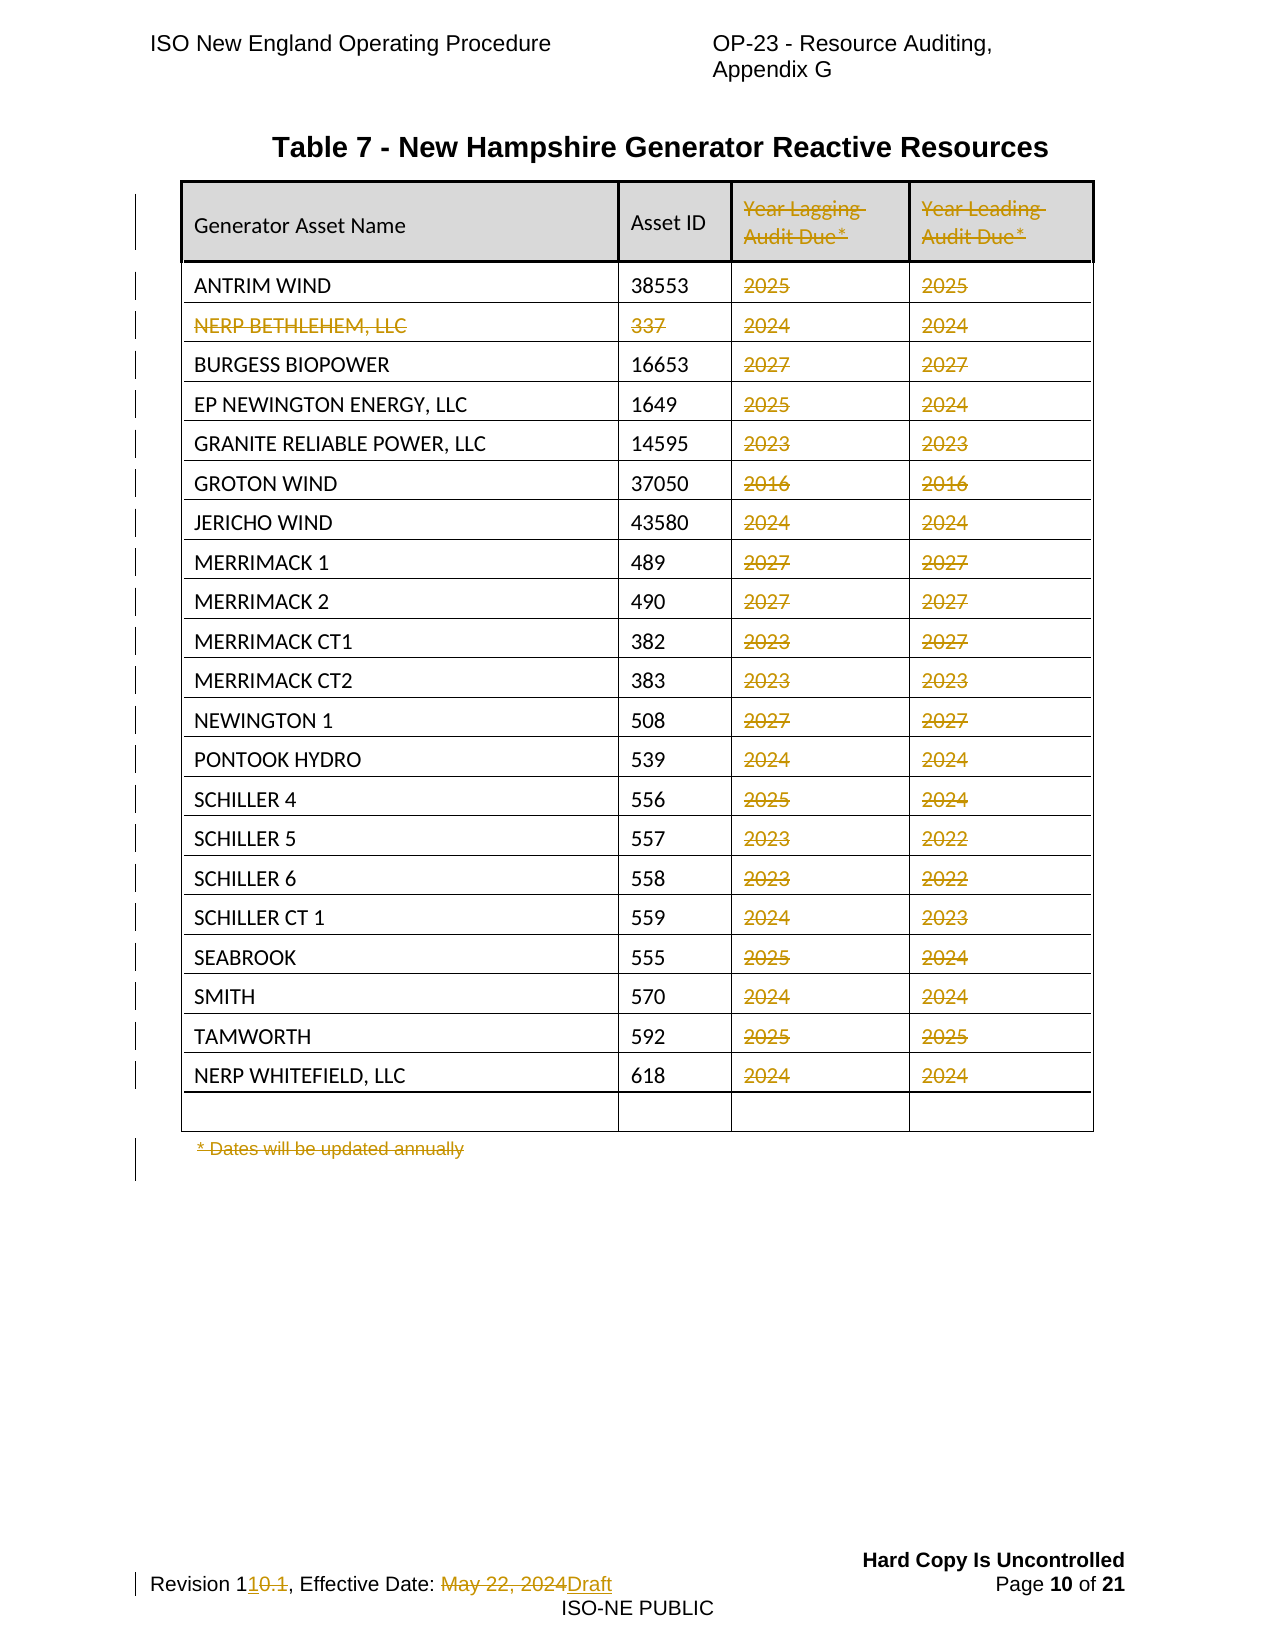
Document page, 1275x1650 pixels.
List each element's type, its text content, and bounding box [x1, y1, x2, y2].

table_cell [732, 579, 909, 618]
table_cell [910, 697, 1093, 736]
table_cell SCHILLER 4 [182, 776, 618, 815]
table_cell [910, 657, 1093, 697]
table_cell [910, 1013, 1093, 1052]
table_cell SCHILLER 5 [182, 815, 618, 854]
table_cell 508 [619, 698, 731, 736]
table_cell MERRIMACK CT2 [182, 657, 618, 697]
table_cell MERRIMACK 2 [182, 578, 618, 618]
table_cell [732, 500, 909, 539]
table_cell 14595 [619, 421, 731, 460]
table_cell MERRIMACK CT1 [182, 618, 618, 657]
table_cell NERP WHITEFIELD, LLC [182, 1052, 618, 1091]
table_cell [732, 540, 909, 578]
table_cell TAMWORTH [182, 1013, 618, 1052]
table_cell ANTRIM WIND [182, 260, 618, 302]
table_cell [619, 1093, 731, 1131]
table_cell [732, 263, 909, 302]
table_cell PONTOOK HYDRO [182, 736, 618, 776]
table_cell [910, 973, 1093, 1012]
table_cell GROTON WIND [182, 460, 618, 499]
table_cell 558 [619, 856, 731, 894]
table_cell [732, 935, 909, 973]
table_cell [732, 461, 909, 499]
table_cell [910, 341, 1093, 381]
table_cell BURGESS BIOPOWER [182, 341, 618, 381]
table_cell [910, 618, 1093, 657]
table_cell [619, 303, 731, 341]
table_cell [732, 1053, 909, 1091]
table_cell JERICHO WIND [182, 499, 618, 539]
table_cell [732, 698, 909, 736]
table_header [733, 183, 908, 260]
table_cell [732, 816, 909, 854]
table_cell [732, 658, 909, 697]
table_cell [732, 303, 909, 341]
table_cell [910, 736, 1093, 776]
table_cell MERRIMACK 1 [182, 539, 618, 578]
table_cell 43580 [619, 500, 731, 539]
table_cell 555 [619, 935, 731, 973]
table_cell [910, 815, 1093, 854]
table_cell 592 [619, 1014, 731, 1052]
table_cell SCHILLER CT 1 [182, 894, 618, 933]
table_cell [732, 1014, 909, 1052]
table_cell 490 [619, 579, 731, 618]
table_cell 556 [619, 777, 731, 815]
table_cell [732, 1093, 909, 1131]
table_cell [732, 974, 909, 1012]
table_cell [732, 856, 909, 894]
table_cell 618 [619, 1053, 731, 1091]
table_cell NEWINGTON 1 [182, 697, 618, 736]
table_cell 38553 [619, 263, 731, 302]
table_cell SEABROOK [182, 934, 618, 973]
table_cell [732, 421, 909, 460]
table_cell 37050 [619, 461, 731, 499]
table_header Generator Asset Name [183, 183, 617, 260]
table_cell [732, 737, 909, 776]
table_cell 559 [619, 895, 731, 933]
table_cell [910, 381, 1093, 420]
table_cell [910, 894, 1093, 933]
table_cell 539 [619, 737, 731, 776]
table_cell [910, 578, 1093, 618]
table_cell 557 [619, 816, 731, 854]
table_cell [910, 855, 1093, 894]
table_cell [732, 382, 909, 420]
table_cell [910, 260, 1093, 302]
table_cell 570 [619, 974, 731, 1012]
table_cell [910, 420, 1093, 460]
table_cell GRANITE RELIABLE POWER, LLC [182, 420, 618, 460]
table_cell [910, 460, 1093, 499]
table_cell [910, 539, 1093, 578]
table_cell 382 [619, 619, 731, 657]
table_header Asset ID [620, 183, 730, 260]
table_cell 16653 [619, 342, 731, 381]
table_cell [910, 1091, 1093, 1131]
table_cell [732, 342, 909, 381]
table_cell 1649 [619, 382, 731, 420]
table_cell SCHILLER 6 [182, 855, 618, 894]
table_cell [910, 1052, 1093, 1091]
table_header [911, 183, 1092, 260]
table_cell 489 [619, 540, 731, 578]
table_cell [910, 934, 1093, 973]
table_cell [732, 619, 909, 657]
table_cell [910, 499, 1093, 539]
table_cell SMITH [182, 973, 618, 1012]
subtitle Table 7 - New Hampshire Generator Reactive Resources [196, 130, 1125, 163]
table_cell 383 [619, 658, 731, 697]
table_cell [910, 776, 1093, 815]
table_cell [732, 895, 909, 933]
table_cell [182, 302, 618, 341]
table_cell EP NEWINGTON ENERGY, LLC [182, 381, 618, 420]
table_cell [732, 777, 909, 815]
table_cell [182, 1091, 618, 1131]
table_cell [910, 302, 1093, 341]
